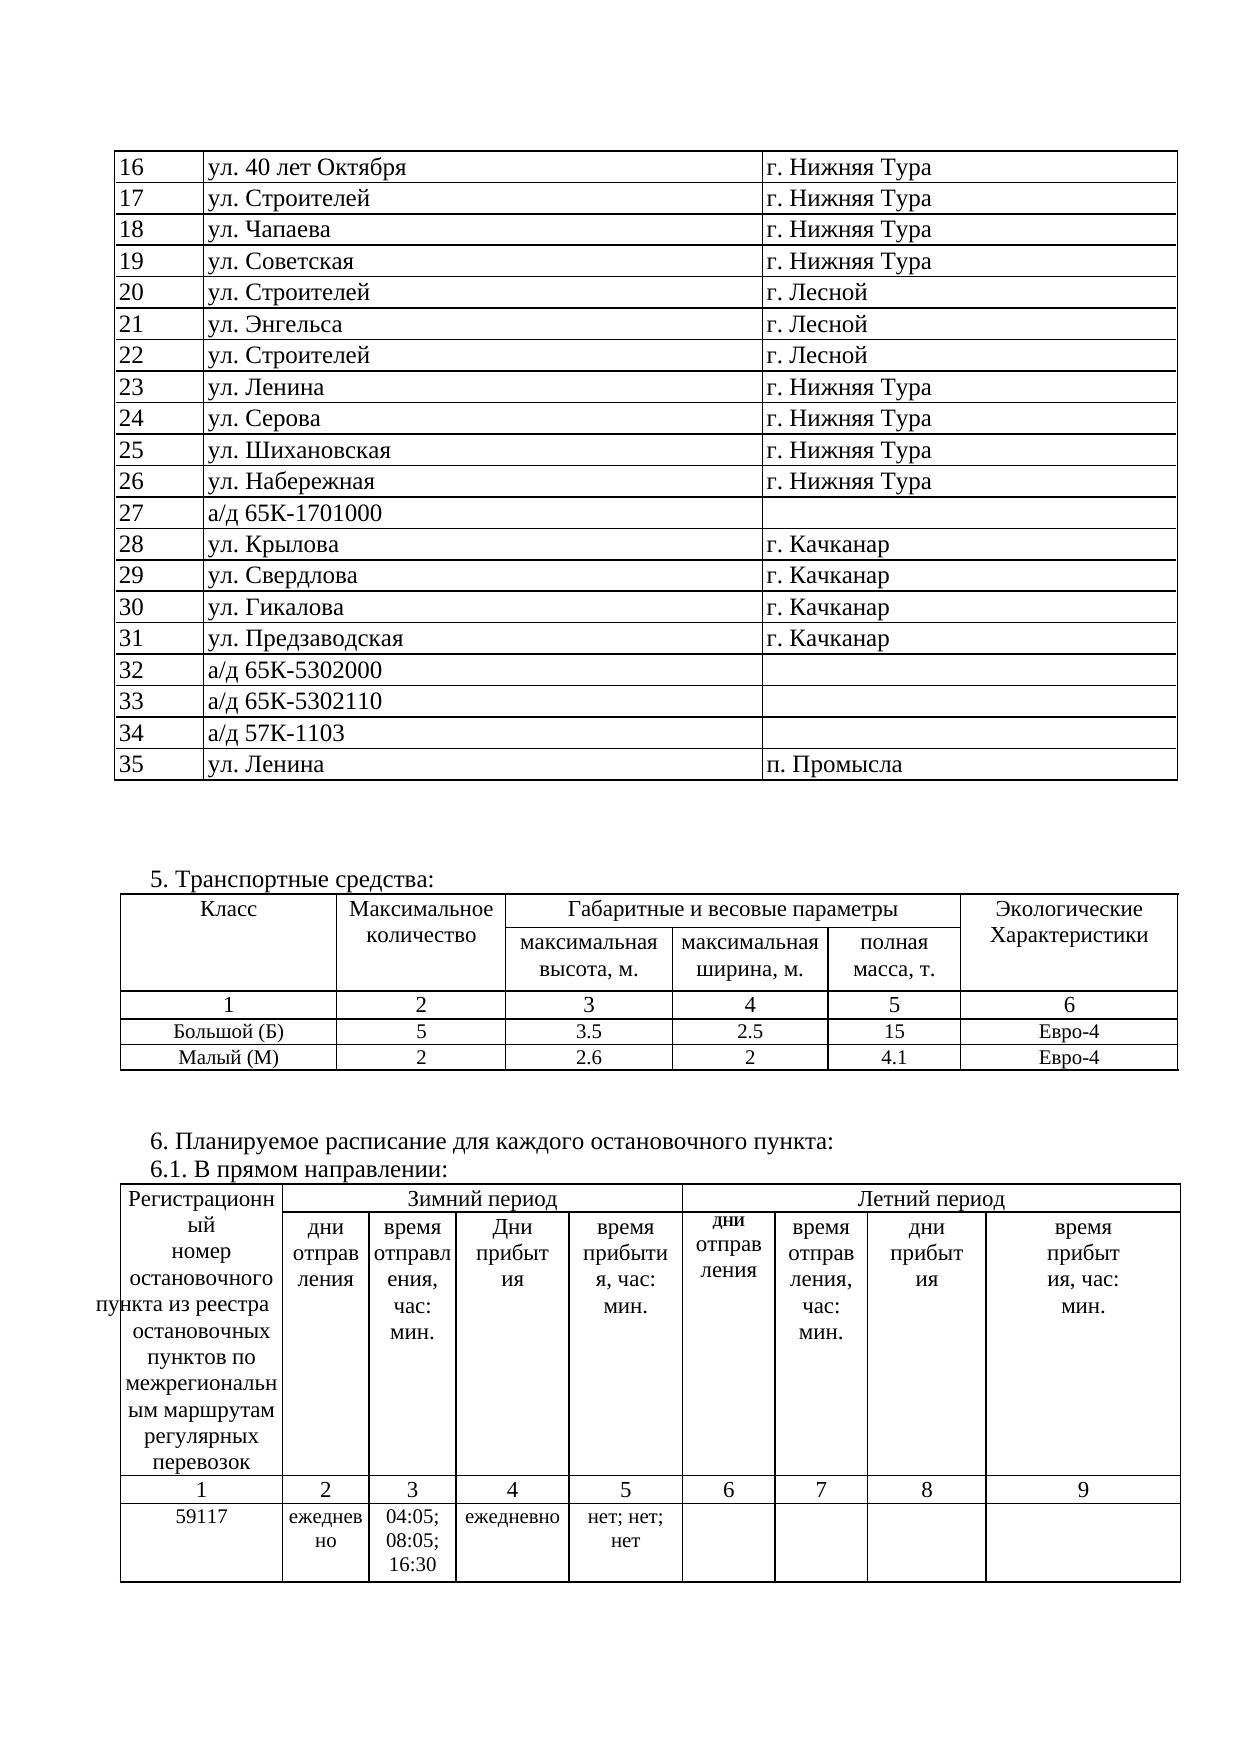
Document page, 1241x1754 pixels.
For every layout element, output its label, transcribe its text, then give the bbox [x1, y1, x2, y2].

table_cell время отправ ления, час: мин. [776, 1213, 867, 1475]
table_cell г. Лесной [763, 339, 1177, 370]
table_cell ежедневно [457, 1504, 568, 1581]
table_cell п. Промысла [763, 748, 1177, 779]
table_cell нет; нет; нет [570, 1504, 682, 1581]
table_cell г. Нижняя Тура [763, 152, 1177, 181]
table_cell 59117 [121, 1504, 282, 1581]
table_cell время отправл ения, час: мин. [370, 1213, 455, 1475]
table_cell 28 [115, 529, 203, 559]
table_cell а/д 65К-1701000 [204, 498, 762, 527]
table_cell Евро-4 [961, 1020, 1177, 1043]
table_cell ул. Строителей [204, 340, 762, 370]
table_cell дни прибыт ия [868, 1213, 985, 1475]
table_cell [987, 1504, 1180, 1581]
table_cell время прибыти я, час: мин. [570, 1213, 682, 1475]
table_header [121, 1185, 282, 1475]
table_cell 26 [115, 466, 203, 496]
table_cell [763, 653, 1177, 685]
table_cell ежедневно [283, 1504, 368, 1581]
table_cell ул. 40 лет Октября [204, 152, 762, 181]
table_cell [683, 1504, 774, 1581]
table_cell 25 [115, 434, 203, 464]
table_cell г. Лесной [763, 307, 1177, 339]
table_cell 2 [283, 1476, 368, 1503]
table_cell г. Нижняя Тура [763, 465, 1177, 496]
table_cell 4.1 [829, 1045, 960, 1069]
text 6.1. В прямом направлении: [150, 1154, 1090, 1183]
table_cell полная масса, т. [829, 928, 960, 990]
table_cell ДНИ отправ ления [683, 1213, 774, 1475]
table_cell ул. Крылова [204, 529, 762, 559]
table_cell а/д 65К-5302110 [204, 686, 762, 716]
table_cell 5 [337, 1020, 505, 1043]
table_header Габаритные и весовые параметры [506, 895, 960, 927]
table_cell г. Лесной [763, 276, 1177, 307]
table_cell г. Нижняя Тура [763, 181, 1177, 213]
table_cell 1 [121, 992, 336, 1018]
table_cell 17 [115, 183, 203, 213]
table_cell [763, 685, 1177, 716]
table_cell ул. Шихановская [204, 435, 762, 464]
table_cell 7 [776, 1476, 867, 1503]
table_header Экологические Характеристики [961, 895, 1177, 990]
table_cell максимальная высота, м. [506, 928, 672, 990]
table_cell максимальная ширина, м. [673, 928, 827, 990]
table_header Максимальное количество [337, 895, 505, 990]
table_cell [763, 716, 1177, 748]
table_cell 2 [337, 1045, 505, 1069]
table_cell г. Нижняя Тура [763, 370, 1177, 402]
table_cell 6 [683, 1476, 774, 1503]
table_cell время прибыт ия, час: мин. [987, 1213, 1180, 1475]
text 6. Планируемое расписание для каждого остановочного пункта: [150, 1126, 1090, 1154]
table_cell 20 [115, 277, 203, 307]
table_cell 34 [115, 717, 203, 748]
table_cell ул. Чапаева [204, 215, 762, 244]
table_cell ул. Строителей [204, 277, 762, 307]
table_cell 21 [115, 308, 203, 339]
table_header Зимний период [283, 1185, 682, 1211]
table_cell 27 [115, 497, 203, 527]
table_cell Евро-4 [961, 1045, 1177, 1069]
table_cell [776, 1504, 867, 1581]
table_header Класс [121, 895, 336, 990]
table_cell 16 [115, 152, 203, 181]
table_cell 35 [115, 749, 203, 779]
table_cell Малый (М) [121, 1045, 336, 1069]
table_cell [763, 496, 1177, 527]
table_cell 29 [115, 560, 203, 590]
table_cell 2.6 [506, 1045, 672, 1069]
table_cell г. Нижняя Тура [763, 402, 1177, 433]
table_cell ул. Свердлова [204, 561, 762, 590]
table_cell 30 [115, 591, 203, 622]
table_cell 3 [370, 1476, 455, 1503]
table_cell Большой (Б) [121, 1020, 336, 1043]
table_cell ул. Советская [204, 246, 762, 276]
table_cell 3.5 [506, 1020, 672, 1043]
table_cell 3 [506, 992, 672, 1018]
table_cell 32 [115, 654, 203, 685]
table_cell г. Нижняя Тура [763, 433, 1177, 464]
table_cell 04:05; 08:05; 16:30 [370, 1504, 455, 1581]
table_cell 2.5 [673, 1020, 827, 1043]
table_cell г. Качканар [763, 559, 1177, 590]
table_cell ул. Гикалова [204, 592, 762, 622]
table_header Летний период [683, 1185, 1180, 1211]
table_cell 1 [121, 1476, 282, 1503]
table_cell 15 [829, 1020, 960, 1043]
table_cell Дни прибыт ия [457, 1213, 568, 1475]
table_cell 31 [115, 623, 203, 653]
table_cell 4 [673, 992, 827, 1018]
table_cell ул. Ленина [204, 372, 762, 402]
table_cell 6 [961, 992, 1177, 1018]
table_cell ул. Строителей [204, 183, 762, 213]
table_cell 4 [457, 1476, 568, 1503]
table_cell 8 [868, 1476, 985, 1503]
table_cell г. Нижняя Тура [763, 244, 1177, 276]
table_cell дни отправ ления [283, 1213, 368, 1475]
table_cell 18 [115, 214, 203, 244]
table_cell г. Нижняя Тура [763, 213, 1177, 244]
table_cell а/д 65К-5302000 [204, 655, 762, 685]
table_cell 9 [987, 1476, 1180, 1503]
table_cell 2 [337, 992, 505, 1018]
table_cell 2 [673, 1045, 827, 1069]
table_cell 22 [115, 340, 203, 370]
table_cell 33 [115, 686, 203, 716]
table_cell 24 [115, 403, 203, 433]
table_cell 23 [115, 371, 203, 402]
table_cell г. Качканар [763, 590, 1177, 622]
table_cell ул. Ленина [204, 749, 762, 779]
table_cell 5 [829, 992, 960, 1018]
table_cell г. Качканар [763, 528, 1177, 559]
table_cell ул. Серова [204, 403, 762, 433]
table_cell [868, 1504, 985, 1581]
table_cell а/д 57К-1103 [204, 718, 762, 748]
table_cell ул. Набережная [204, 466, 762, 496]
table_cell г. Качканар [763, 622, 1177, 653]
table_cell ул. Предзаводская [204, 623, 762, 653]
table_cell 19 [115, 245, 203, 276]
text 5. Транспортные средства: [150, 864, 1090, 893]
table_cell 5 [570, 1476, 682, 1503]
table_cell ул. Энгельса [204, 309, 762, 339]
